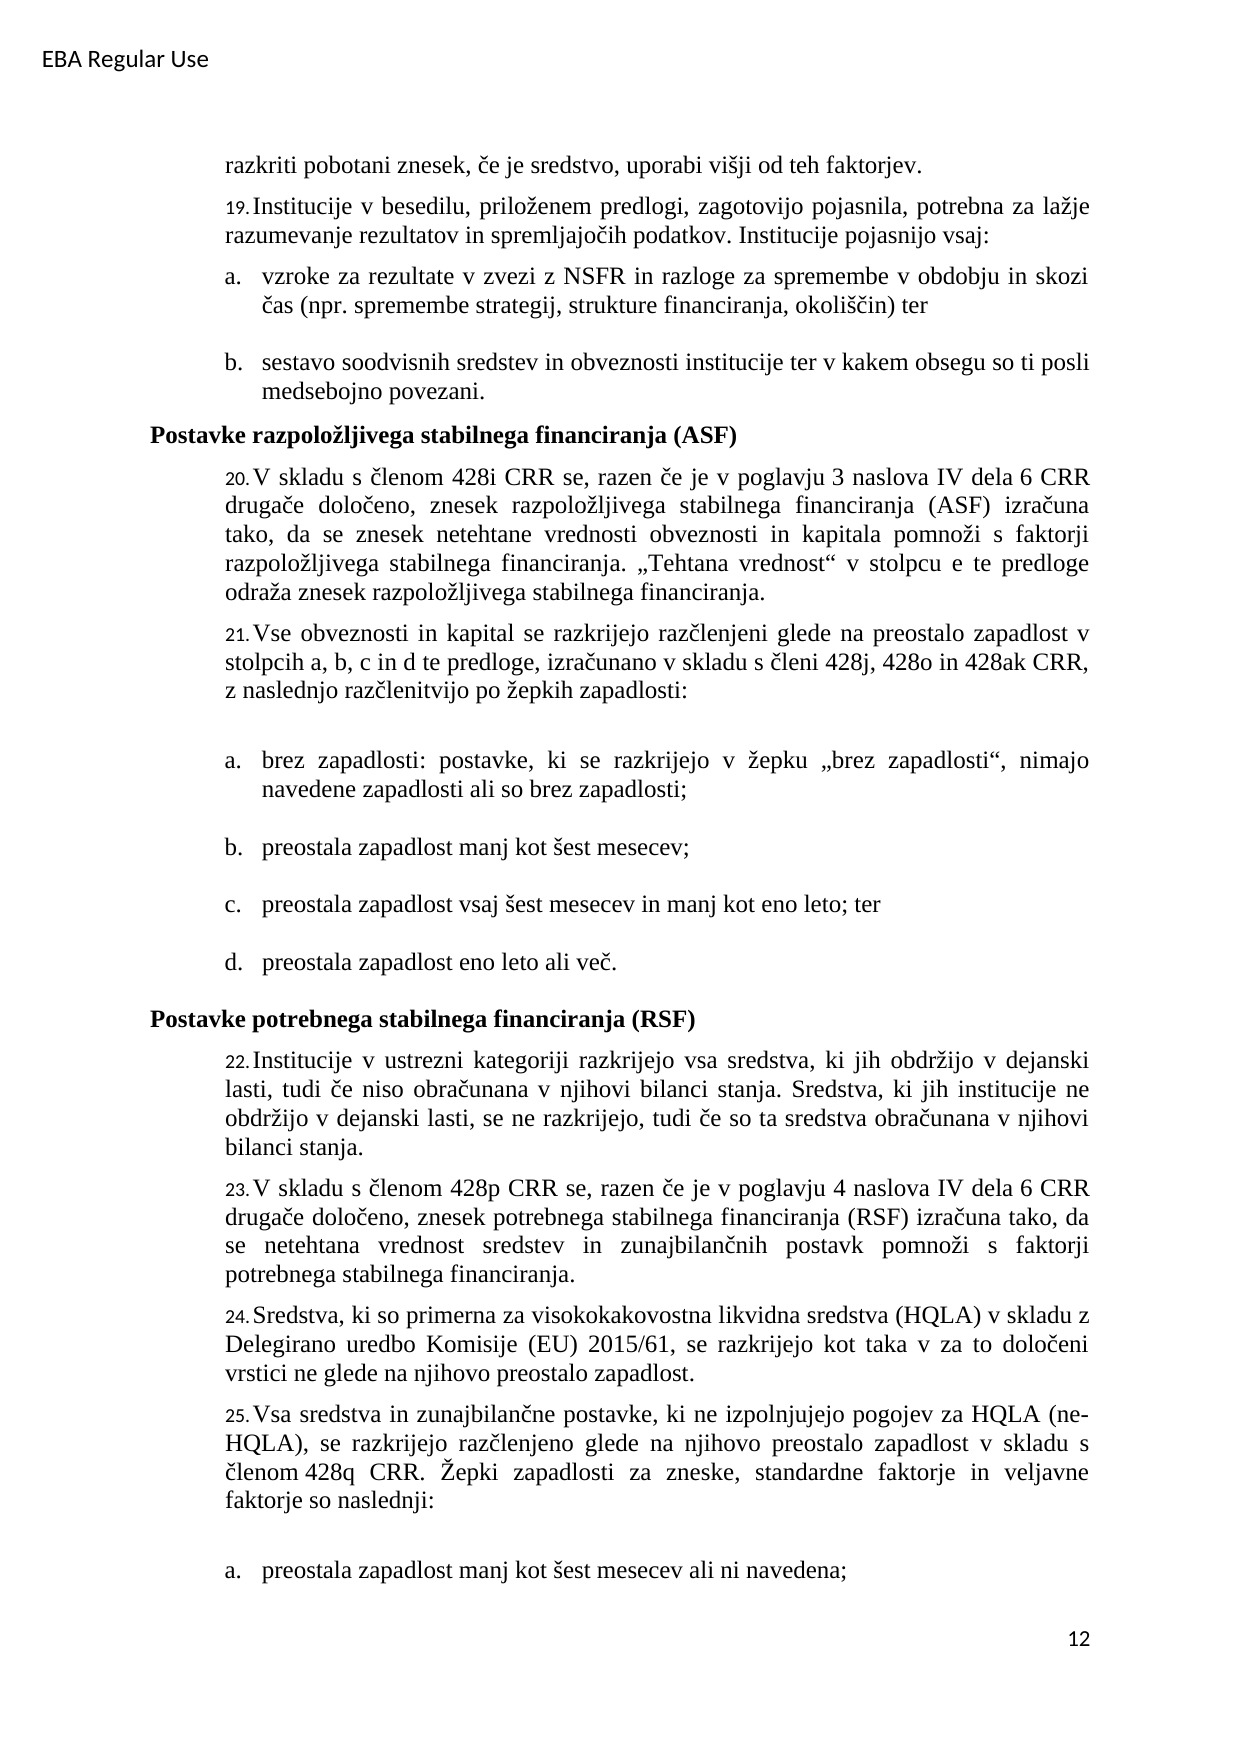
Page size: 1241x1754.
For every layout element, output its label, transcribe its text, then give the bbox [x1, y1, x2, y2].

list Institucije v besedilu, priloženem predlogi, zagotovijo pojasnila, potrebna za lažje razumevanje rezultatov in spremljajočih podatkov. Institucije pojasnijo vsaj: [225, 191, 1090, 249]
text Postavke razpoložljivega stabilnega financiranja (ASF) [150, 421, 1090, 449]
list V skladu s členom 428i CRR se, razen če je v poglavju 3 naslova IV dela 6 CRR drugače določeno, znesek razpoložljivega stabilnega financiranja (ASF) izračuna tako, da se znesek netehtane vrednosti obveznosti in kapitala pomnoži s faktorji razpoložljivega stabilnega financiranja. „Tehtana vrednost“ v stolpcu e te predloge odraža znesek razpoložljivega stabilnega financiranja. [225, 462, 1090, 606]
list Postavke potrebnega stabilnega financiranja (RSF) [150, 1004, 1090, 1033]
list preostala zapadlost manj kot šest mesecev; [224, 832, 1090, 861]
list V skladu s členom 428p CRR se, razen če je v poglavju 4 naslova IV dela 6 CRR drugače določeno, znesek potrebnega stabilnega financiranja (RSF) izračuna tako, da se netehtana vrednost sredstev in zunajbilančnih postavk pomnoži s faktorji potrebnega stabilnega financiranja. [225, 1173, 1090, 1288]
list Vsa sredstva in zunajbilančne postavke, ki ne izpolnjujejo pogojev za HQLA (ne-HQLA), se razkrijejo razčlenjeno glede na njihovo preostalo zapadlost v skladu s členom 428q CRR. Žepki zapadlosti za zneske, standardne faktorje in veljavne faktorje so naslednji: [225, 1399, 1090, 1514]
list Institucije v ustrezni kategoriji razkrijejo vsa sredstva, ki jih obdržijo v dejanski lasti, tudi če niso obračunana v njihovi bilanci stanja. Sredstva, ki jih institucije ne obdržijo v dejanski lasti, se ne razkrijejo, tudi če so ta sredstva obračunana v njihovi bilanci stanja. [225, 1046, 1090, 1161]
list brez zapadlosti: postavke, ki se razkrijejo v žepku „brez zapadlosti“, nimajo navedene zapadlosti ali so brez zapadlosti; [224, 746, 1090, 803]
list Vse obveznosti in kapital se razkrijejo razčlenjeni glede na preostalo zapadlost v stolpcih a, b, c in d te predloge, izračunano v skladu s členi 428j, 428o in 428ak CRR, z naslednjo razčlenitvijo po žepkih zapadlosti: [225, 618, 1090, 704]
list vzroke za rezultate v zvezi z NSFR in razloge za spremembe v obdobju in skozi čas (npr. spremembe strategij, strukture financiranja, okoliščin) ter [224, 261, 1090, 319]
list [225, 150, 1090, 179]
list sestavo soodvisnih sredstev in obveznosti institucije ter v kakem obsegu so ti posli medsebojno povezani. [224, 347, 1090, 405]
list Sredstva, ki so primerna za visokokakovostna likvidna sredstva (HQLA) v skladu z Delegirano uredbo Komisije (EU) 2015/61, se razkrijejo kot taka v za to določeni vrstici ne glede na njihovo preostalo zapadlost. [225, 1301, 1090, 1387]
list preostala zapadlost manj kot šest mesecev ali ni navedena; [224, 1556, 1090, 1584]
list preostala zapadlost eno leto ali več. [224, 947, 1090, 976]
list preostala zapadlost vsaj šest mesecev in manj kot eno leto; ter [224, 889, 1090, 918]
